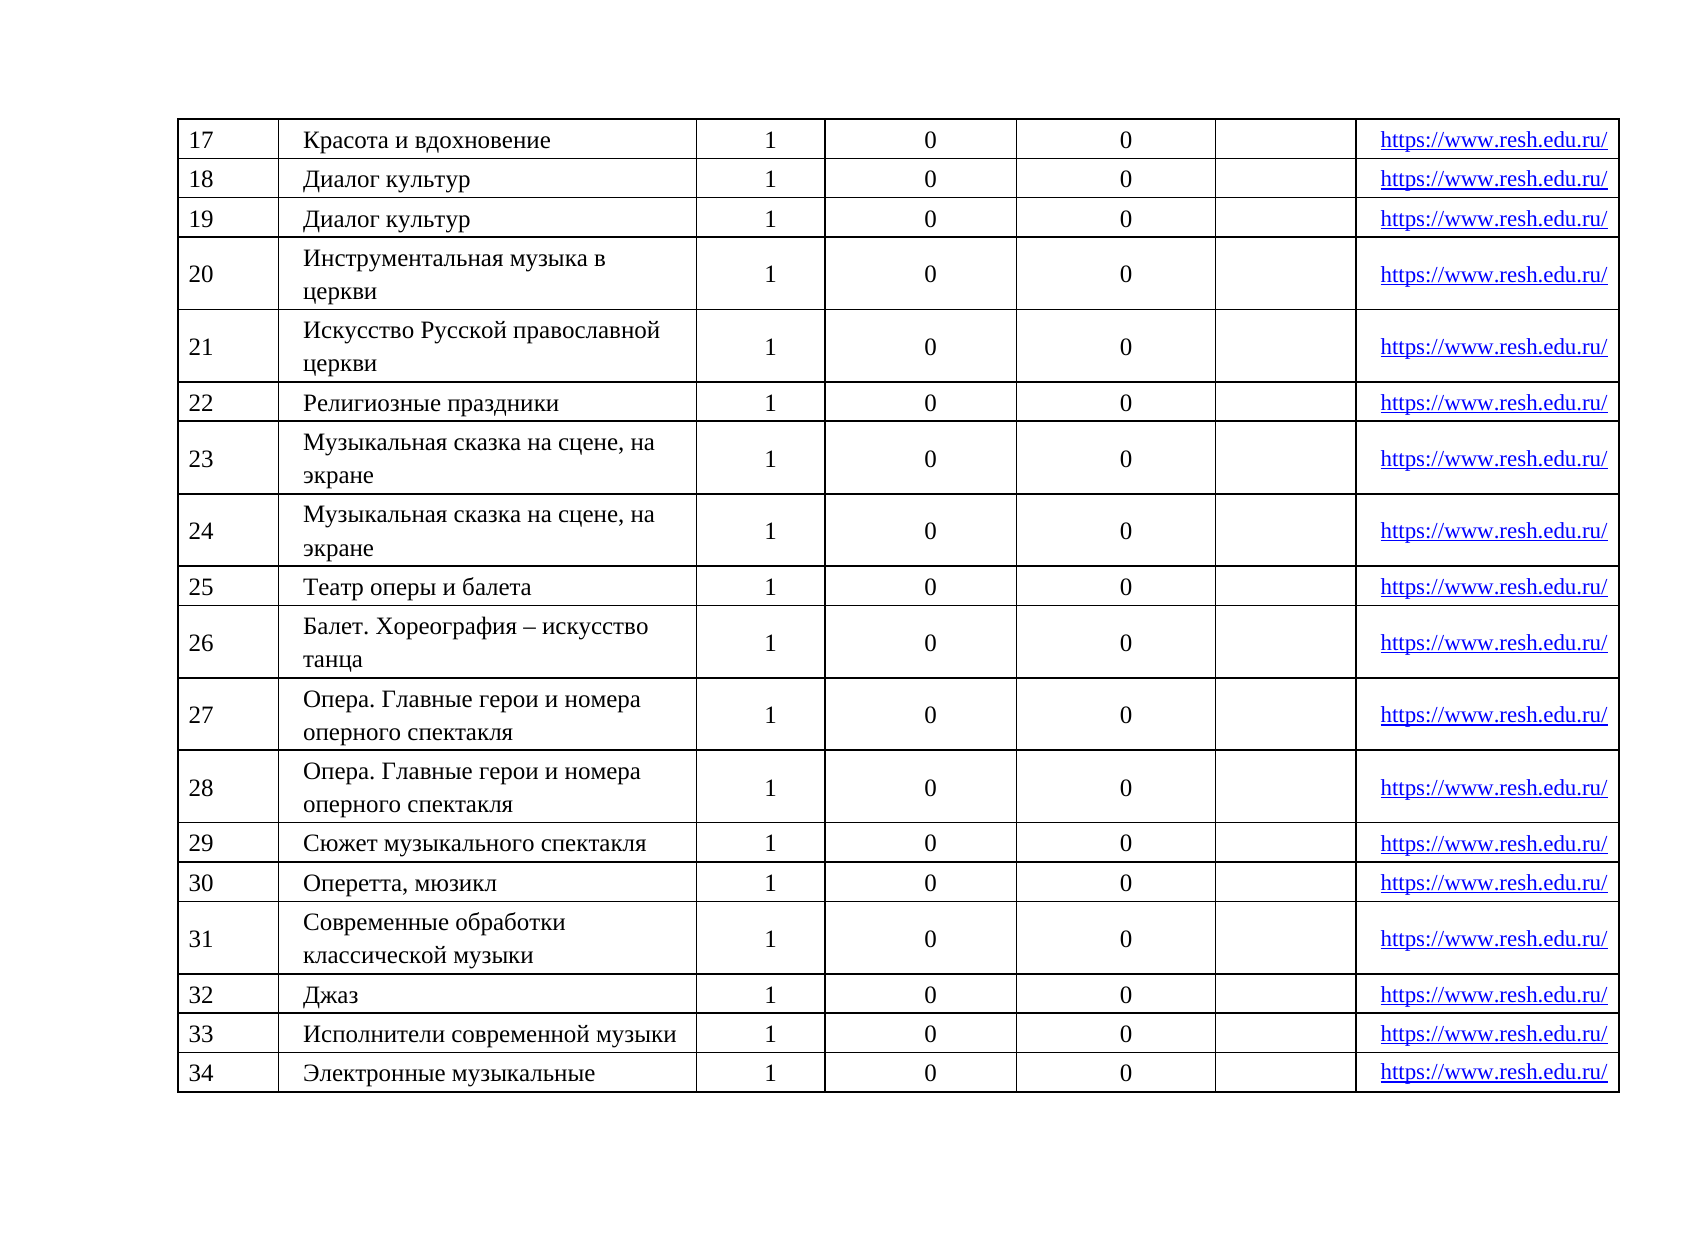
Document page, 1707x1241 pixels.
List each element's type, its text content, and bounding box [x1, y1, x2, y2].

table_cell 0 [826, 606, 1016, 677]
table_cell 0 [1017, 823, 1215, 861]
table_cell 0 [1017, 1053, 1215, 1091]
table_cell 1 [697, 902, 824, 973]
table_cell https://www.resh.edu.ru/ [1357, 606, 1618, 677]
table_cell 1 [697, 975, 824, 1012]
table_cell Джаз [279, 975, 696, 1012]
table_cell 0 [1017, 863, 1215, 901]
table_cell https://www.resh.edu.ru/ [1357, 422, 1618, 493]
table_cell 0 [1017, 567, 1215, 604]
table_cell 0 [826, 422, 1016, 493]
table_cell 0 [826, 238, 1016, 309]
table_cell 0 [1017, 238, 1215, 309]
table_cell Религиозные праздники [279, 383, 696, 420]
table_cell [1357, 1053, 1618, 1091]
table_cell 0 [826, 902, 1016, 973]
table_cell Опера. Главные герои и номера оперного спектакля [279, 679, 696, 749]
table_cell 1 [697, 383, 824, 420]
table_cell 17 [179, 120, 278, 157]
table_cell 0 [1017, 383, 1215, 420]
table_cell 0 [1017, 1014, 1215, 1052]
table_cell 0 [826, 1014, 1016, 1052]
table_cell [1216, 679, 1355, 749]
table_cell [1216, 863, 1355, 901]
table_cell 0 [826, 120, 1016, 157]
table_cell Балет. Хореография – искусство танца [279, 606, 696, 677]
table_cell [1216, 606, 1355, 677]
table_cell 0 [1017, 751, 1215, 822]
table_cell Сюжет музыкального спектакля [279, 823, 696, 861]
table_cell [1216, 238, 1355, 309]
table_cell Опера. Главные герои и номера оперного спектакля [279, 751, 696, 822]
table_cell https://www.resh.edu.ru/ [1357, 159, 1618, 197]
table_cell 18 [179, 159, 278, 197]
table_cell 0 [826, 495, 1016, 565]
table_cell [1216, 567, 1355, 604]
table_cell [1216, 198, 1355, 236]
table_cell 1 [697, 679, 824, 749]
table_cell 21 [179, 310, 278, 381]
table_cell [1216, 823, 1355, 861]
table_cell 22 [179, 383, 278, 420]
table_cell 0 [826, 567, 1016, 604]
table_cell Музыкальная сказка на сцене, на экране [279, 495, 696, 565]
table_cell Диалог культур [279, 198, 696, 236]
table_cell [1216, 159, 1355, 197]
table_cell 0 [1017, 159, 1215, 197]
table_cell 0 [1017, 902, 1215, 973]
table_cell 19 [179, 198, 278, 236]
table_cell 0 [826, 159, 1016, 197]
table_cell 23 [179, 422, 278, 493]
table_cell 30 [179, 863, 278, 901]
table_cell https://www.resh.edu.ru/ [1357, 902, 1618, 973]
table_cell 1 [697, 422, 824, 493]
table_cell 34 [179, 1053, 278, 1091]
table_cell 1 [697, 120, 824, 157]
table_cell [1216, 1053, 1355, 1091]
table_cell Исполнители современной музыки [279, 1014, 696, 1052]
table_cell 25 [179, 567, 278, 604]
table_cell 0 [826, 863, 1016, 901]
table_cell 28 [179, 751, 278, 822]
table_cell 20 [179, 238, 278, 309]
table_cell 0 [826, 679, 1016, 749]
table_cell 32 [179, 975, 278, 1012]
table_cell [1216, 120, 1355, 157]
table_cell 1 [697, 159, 824, 197]
table_cell 0 [826, 198, 1016, 236]
table_cell Красота и вдохновение [279, 120, 696, 157]
table_cell https://www.resh.edu.ru/ [1357, 975, 1618, 1012]
table_cell 0 [1017, 198, 1215, 236]
table_cell 1 [697, 238, 824, 309]
table_cell [1216, 422, 1355, 493]
table_cell 1 [697, 310, 824, 381]
table_cell [1216, 902, 1355, 973]
table_cell 0 [1017, 606, 1215, 677]
table_cell 0 [826, 310, 1016, 381]
table_cell 0 [826, 383, 1016, 420]
table_cell Современные обработки классической музыки [279, 902, 696, 973]
table_cell https://www.resh.edu.ru/ [1357, 823, 1618, 861]
table_cell 1 [697, 751, 824, 822]
table_cell 0 [826, 975, 1016, 1012]
table_cell 1 [697, 1014, 824, 1052]
table_cell 1 [697, 823, 824, 861]
table_cell 0 [1017, 679, 1215, 749]
table_cell 1 [697, 863, 824, 901]
table_cell [1216, 1014, 1355, 1052]
table_cell https://www.resh.edu.ru/ [1357, 1014, 1618, 1052]
table_cell 26 [179, 606, 278, 677]
table_cell 27 [179, 679, 278, 749]
table_cell https://www.resh.edu.ru/ [1357, 679, 1618, 749]
table_cell 24 [179, 495, 278, 565]
table_cell Музыкальная сказка на сцене, на экране [279, 422, 696, 493]
table_cell https://www.resh.edu.ru/ [1357, 495, 1618, 565]
table_cell 1 [697, 198, 824, 236]
table_cell 1 [697, 495, 824, 565]
table_cell 29 [179, 823, 278, 861]
table_cell 1 [697, 606, 824, 677]
table_cell Оперетта, мюзикл [279, 863, 696, 901]
table_cell 0 [1017, 495, 1215, 565]
table_cell [1216, 495, 1355, 565]
table_cell [1216, 383, 1355, 420]
table_cell 0 [826, 751, 1016, 822]
table_cell 0 [1017, 975, 1215, 1012]
table_cell https://www.resh.edu.ru/ [1357, 751, 1618, 822]
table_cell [1357, 120, 1618, 157]
table_cell 1 [697, 567, 824, 604]
table_cell [1216, 975, 1355, 1012]
table_cell 1 [697, 1053, 824, 1091]
table_cell 0 [826, 823, 1016, 861]
table_cell 0 [1017, 120, 1215, 157]
table_cell https://www.resh.edu.ru/ [1357, 198, 1618, 236]
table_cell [279, 1053, 696, 1091]
table_cell 0 [826, 1053, 1016, 1091]
table_cell Искусство Русской православной церкви [279, 310, 696, 381]
table_cell [1216, 751, 1355, 822]
table_cell 31 [179, 902, 278, 973]
table_cell [1216, 310, 1355, 381]
table_cell https://www.resh.edu.ru/ [1357, 383, 1618, 420]
table_cell https://www.resh.edu.ru/ [1357, 238, 1618, 309]
table_cell Театр оперы и балета [279, 567, 696, 604]
table_cell 33 [179, 1014, 278, 1052]
table_cell https://www.resh.edu.ru/ [1357, 567, 1618, 604]
table_cell https://www.resh.edu.ru/ [1357, 863, 1618, 901]
table_cell Диалог культур [279, 159, 696, 197]
table_cell 0 [1017, 422, 1215, 493]
table_cell https://www.resh.edu.ru/ [1357, 310, 1618, 381]
table_cell 0 [1017, 310, 1215, 381]
table_cell Инструментальная музыка в церкви [279, 238, 696, 309]
